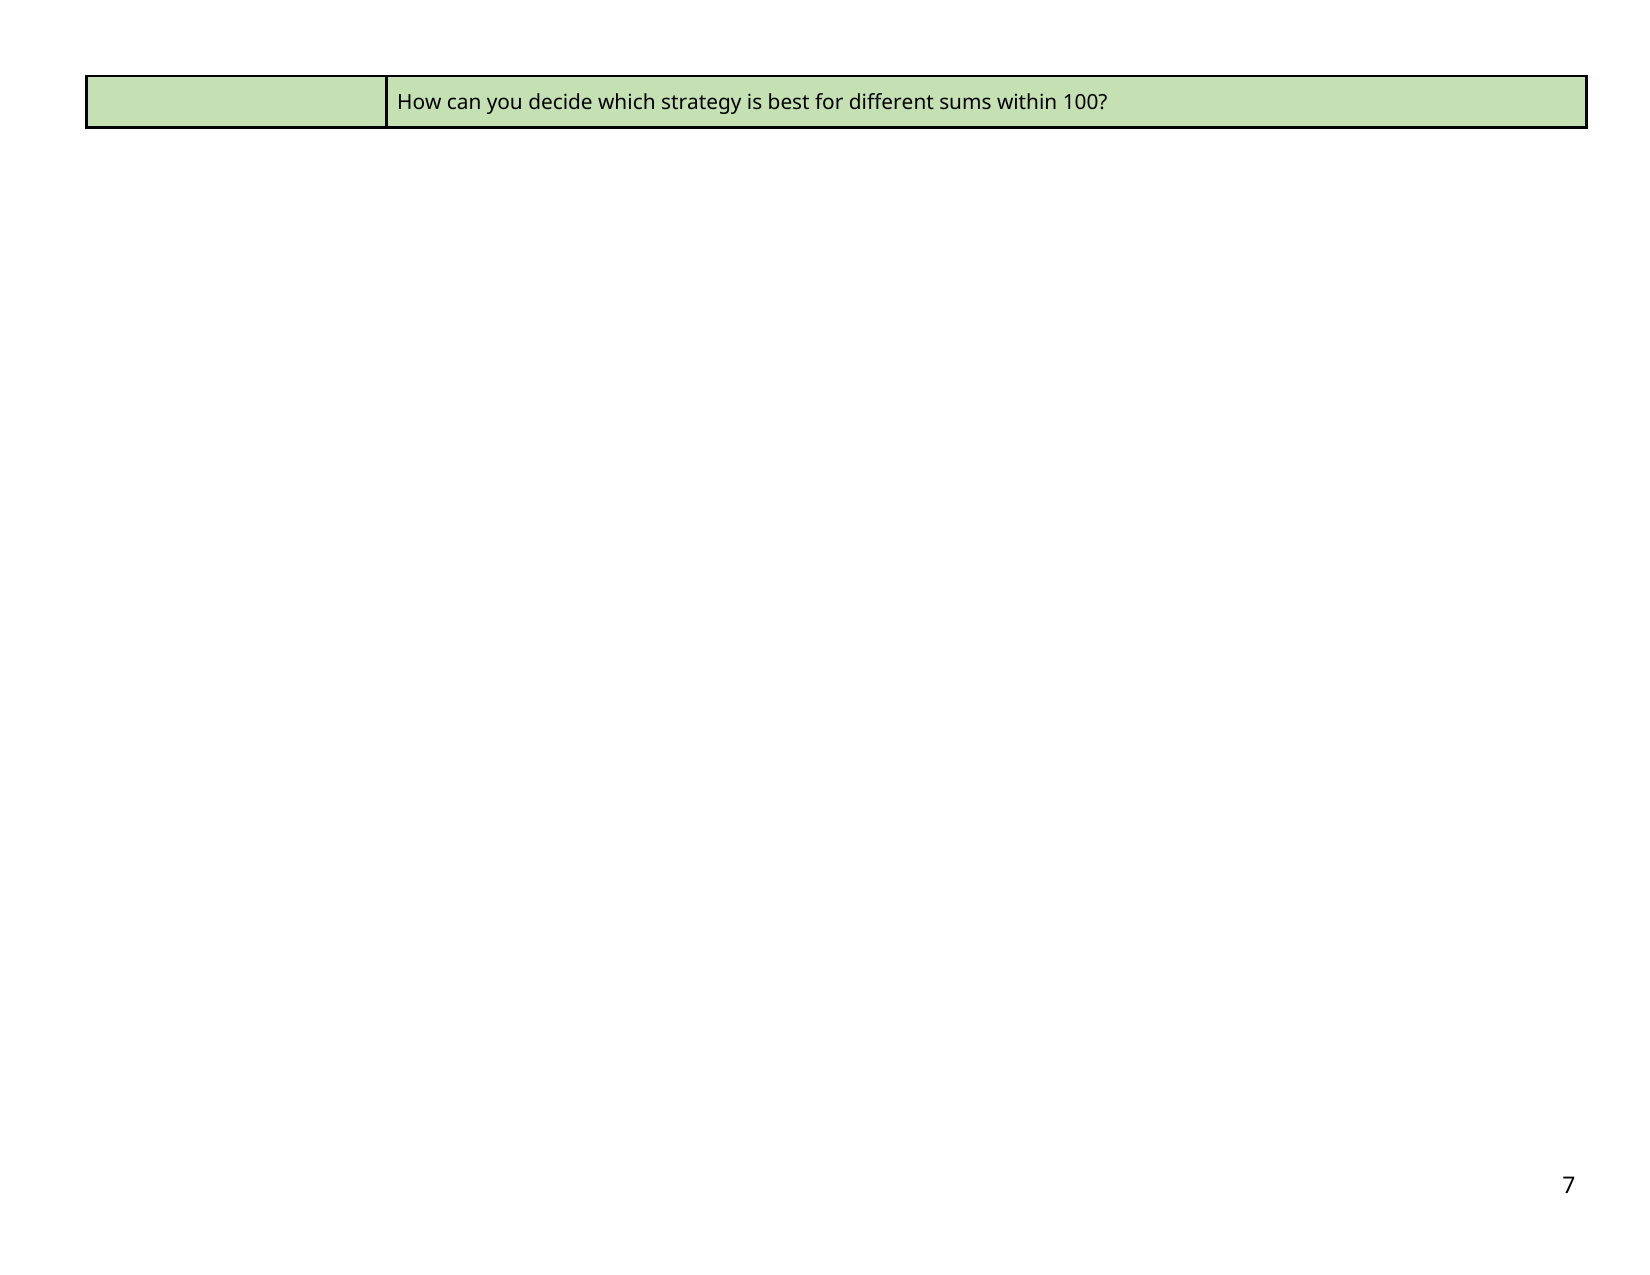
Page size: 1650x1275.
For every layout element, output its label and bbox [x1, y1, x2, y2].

table_cell [88, 77, 385, 126]
table_cell [388, 77, 1585, 126]
